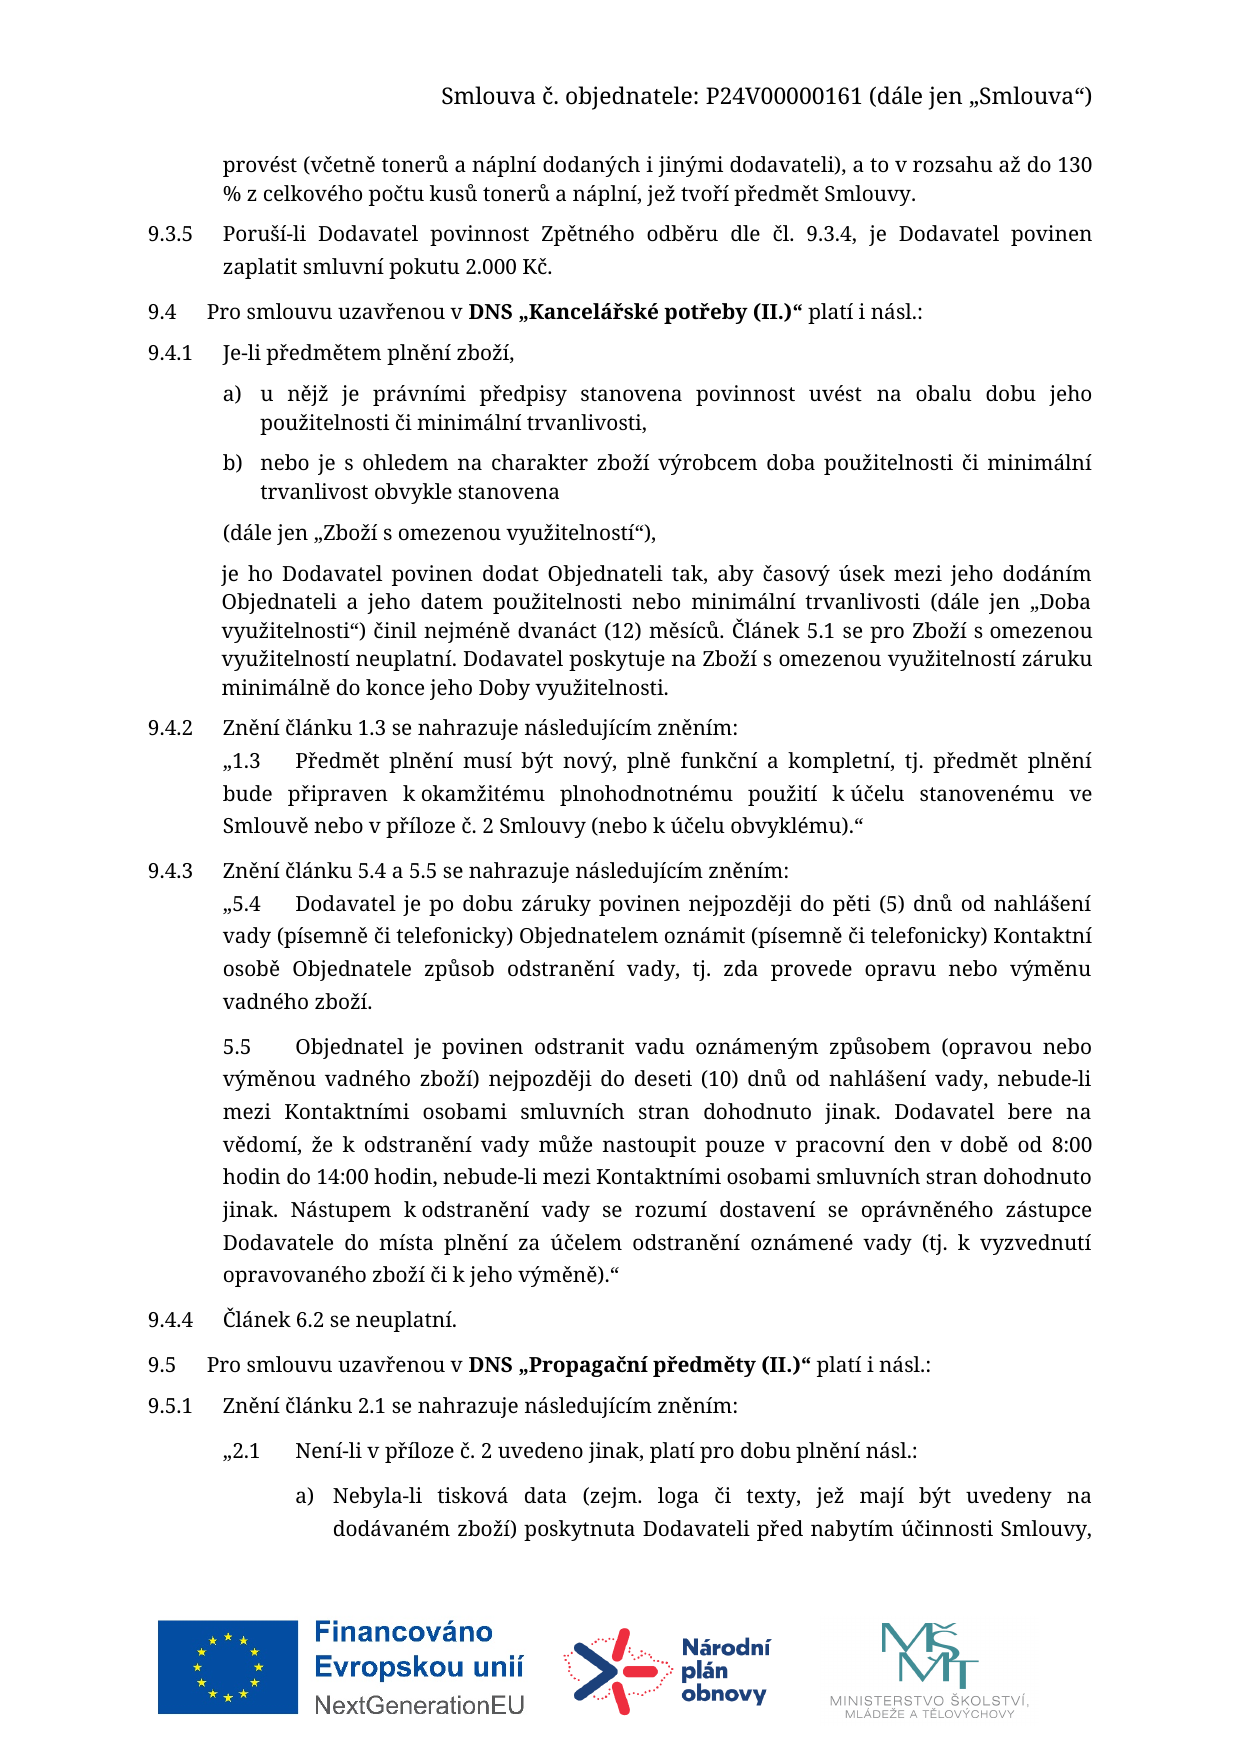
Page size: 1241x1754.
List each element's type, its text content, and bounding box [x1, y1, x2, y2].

list nebo je s ohledem na charakter zboží výrobcem doba použitelnosti či minimální trvanlivost obvykle stanovena [223, 448, 1093, 505]
list Pro smlouvu uzavřenou v DNS „Kancelářské potřeby (II.)“ platí i násl.: [148, 297, 1093, 326]
list „2.1 Není-li v příloze č. 2 uvedeno jinak, platí pro dobu plnění násl.: [223, 1436, 1093, 1465]
text (dále jen „Zboží s omezenou využitelností“), [223, 518, 1093, 546]
list Znění článku 5.4 a 5.5 se nahrazuje následujícím zněním: [148, 856, 1093, 885]
list Znění článku 1.3 se nahrazuje následujícím zněním: [148, 713, 1093, 742]
list Poruší-li Dodavatel povinnost Zpětného odběru dle čl. 9.3.4, je Dodavatel povinen zaplatit smluvní pokutu 2.000 Kč. [148, 219, 1093, 281]
text je ho Dodavatel povinen dodat Objednateli tak, aby časový úsek mezi jeho dodáním Objednateli a jeho datem použitelnosti nebo minimální trvanlivosti (dále jen „Doba využitelnosti“) činil nejméně dvanáct (12) měsíců. Článek 5.1 se pro Zboží s omezenou využitelností neuplatní. Dodavatel poskytuje na Zboží s omezenou využitelností záruku minimálně do konce jeho Doby využitelnosti. [221, 559, 1093, 701]
list Článek 6.2 se neuplatní. [148, 1305, 1093, 1334]
picture [820, 1616, 1039, 1726]
list Je-li předmětem plnění zboží, [148, 338, 1093, 367]
list „1.3 Předmět plnění musí být nový, plně funkční a kompletní, tj. předmět plnění bude připraven k okamžitému plnohodnotnému použití k účelu stanovenému ve Smlouvě nebo v příloze č. 2 Smlouvy (nebo k účelu obvyklému).“ [223, 746, 1093, 840]
list „5.4 Dodavatel je po dobu záruky povinen nejpozději do pěti (5) dnů od nahlášení vady (písemně či telefonicky) Objednatelem oznámit (písemně či telefonicky) Kontaktní osobě Objednatele způsob odstranění vady, tj. zda provede opravu nebo výměnu vadného zboží. [223, 889, 1093, 1015]
list Pro smlouvu uzavřenou v DNS „Propagační předměty (II.)“ platí i násl.: [148, 1350, 1093, 1379]
picture [147, 1605, 789, 1726]
list 5.5 Objednatel je povinen odstranit vadu oznámeným způsobem (opravou nebo výměnou vadného zboží) nejpozději do deseti (10) dnů od nahlášení vady, nebude-li mezi Kontaktními osobami smluvních stran dohodnuto jinak. Dodavatel bere na vědomí, že k odstranění vady může nastoupit pouze v pracovní den v době od 8:00 hodin do 14:00 hodin, nebude-li mezi Kontaktními osobami smluvních stran dohodnuto jinak. Nástupem k odstranění vady se rozumí dostavení se oprávněného zástupce Dodavatele do místa plnění za účelem odstranění oznámené vady (tj. k vyzvednutí opravovaného zboží či k jeho výměně).“ [223, 1032, 1093, 1289]
list u nějž je právními předpisy stanovena povinnost uvést na obalu dobu jeho použitelnosti či minimální trvanlivosti, [223, 379, 1093, 436]
list Znění článku 2.1 se nahrazuje následujícím zněním: [148, 1391, 1093, 1420]
